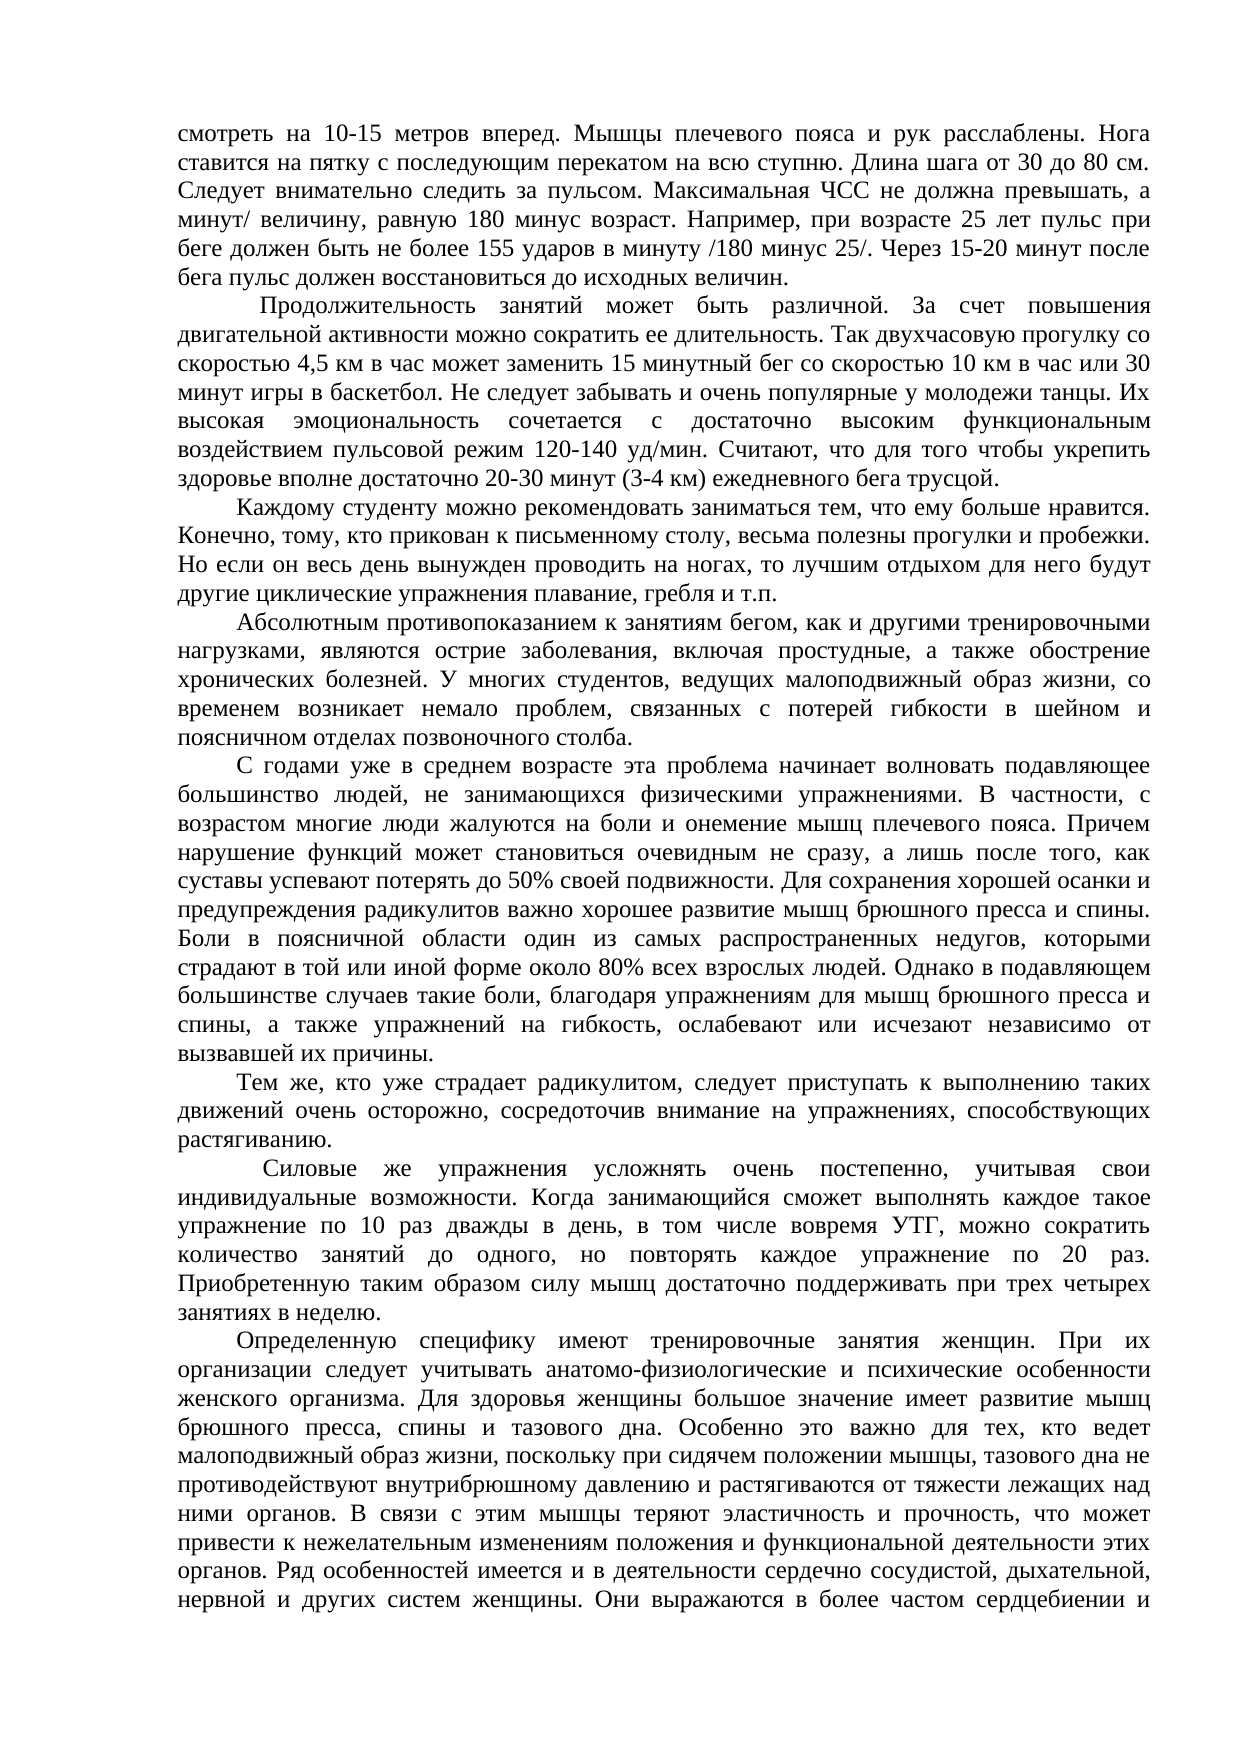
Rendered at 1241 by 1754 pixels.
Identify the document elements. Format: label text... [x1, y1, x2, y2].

text Силовые же упражнения усложнять очень постепенно, учитывая свои индивидуальные возможности. Когда занимающийся сможет выполнять каждое такое упражнение по 10 раз дважды в день, в том числе вовремя УТГ, можно сократить количество занятий до одного, но повторять каждое упражнение по 20 раз. Приобретенную таким образом силу мышц достаточно поддерживать при трех четырех занятиях в неделю. [177, 1153, 1152, 1326]
text С годами уже в среднем возрасте эта проблема начинает волновать подавляющее большинство людей, не занимающихся физическими упражнениями. В частности, с возрастом многие люди жалуются на боли и онемение мышц плечевого пояса. Причем нарушение функций может становиться очевидным не сразу, а лишь после того, как суставы успевают потерять до 50% своей подвижности. Для сохранения хорошей осанки и предупреждения радикулитов важно хорошее развитие мышц брюшного пресса и спины. Боли в поясничной области один из самых распространенных недугов, которыми страдают в той или иной форме около 80% всех взрослых людей. Однако в подавляющем большинстве случаев такие боли, благодаря упражнениям для мышц брюшного пресса и спины, а также упражнений на гибкость, ослабевают или исчезают независимо от вызвавшей их причины. [177, 751, 1152, 1067]
text Тем же, кто уже страдает радикулитом, следует приступать к выполнению таких движений очень осторожно, сосредоточив внимание на упражнениях, способствующих растягиванию. [177, 1067, 1152, 1153]
text Каждому студенту можно рекомендовать заниматься тем, что ему больше нравится. Конечно, тому, кто прикован к письменному столу, весьма полезны прогулки и пробежки. Но если он весь день вынужден проводить на ногах, то лучшим отдыхом для него будут другие циклические упражнения плавание, гребля и т.п. [177, 492, 1152, 607]
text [177, 1326, 1152, 1613]
text Абсолютным противопоказанием к занятиям бегом, как и другими тренировочными нагрузками, являются острие заболевания, включая простудные, а также обострение хронических болезней. У многих студентов, ведущих малоподвижный образ жизни, со временем возникает немало проблем, связанных с потерей гибкости в шейном и поясничном отделах позвоночного столба. [177, 607, 1152, 751]
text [177, 118, 1152, 291]
text Продолжительность занятий может быть различной. За счет повышения двигательной активности можно сократить ее длительность. Так двухчасовую прогулку со скоростью 4,5 км в час может заменить 15 минутный бег со скоростью 10 км в час или 30 минут игры в баскетбол. Не следует забывать и очень популярные у молодежи танцы. Их высокая эмоциональность сочетается с достаточно высоким функциональным воздействием пульсовой режим 120-140 уд/мин. Считают, что для того чтобы укрепить здоровье вполне достаточно 20-30 минут (3-4 км) ежедневного бега трусцой. [177, 291, 1152, 492]
